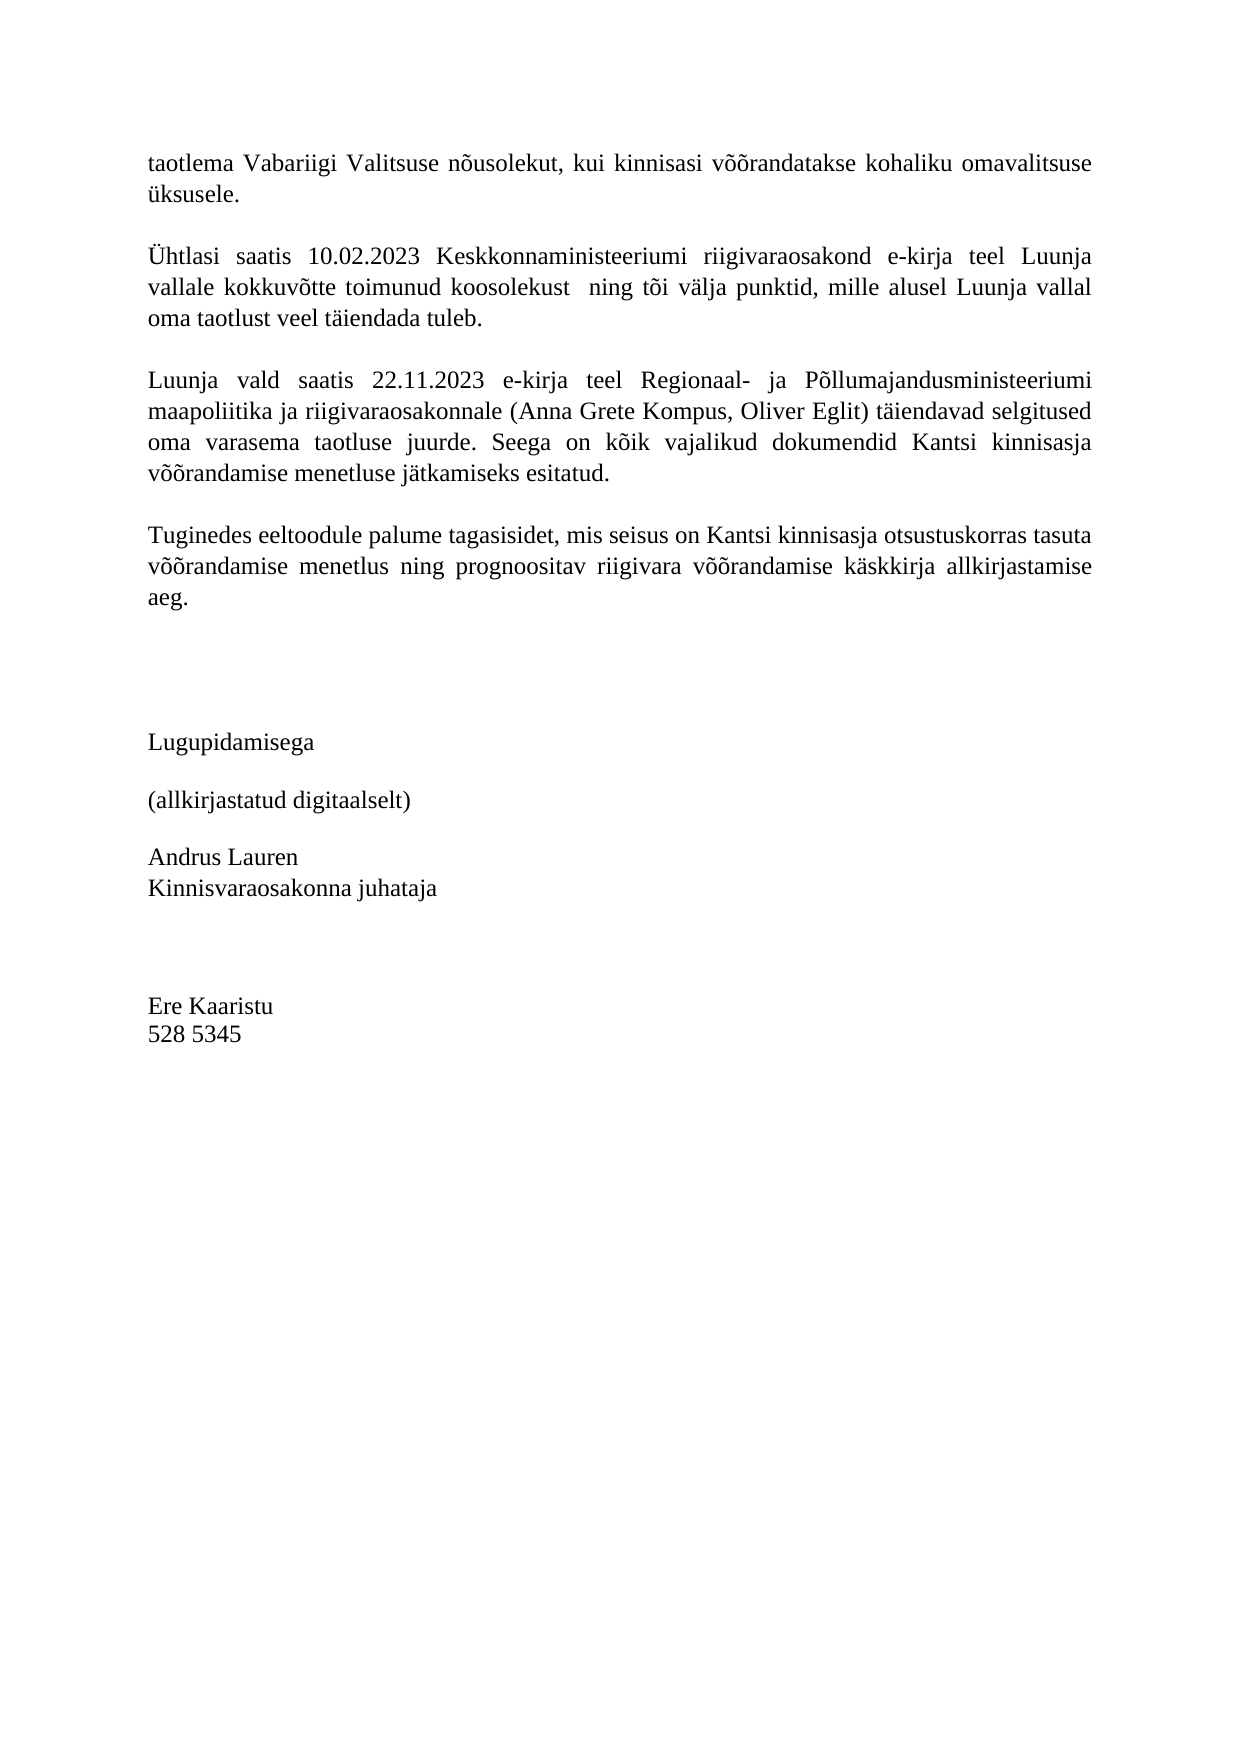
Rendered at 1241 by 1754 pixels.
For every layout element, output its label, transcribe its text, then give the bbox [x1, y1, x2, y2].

text Ühtlasi saatis 10.02.2023 Keskkonnaministeeriumi riigivaraosakond e-kirja teel Luunja vallale kokkuvõtte toimunud koosolekust ning tõi välja punktid, mille alusel Luunja vallal oma taotlust veel täiendada tuleb. [148, 241, 1093, 332]
text 528 5345 [148, 1019, 1093, 1048]
text (allkirjastatud digitaalselt) [148, 785, 1093, 814]
text Andrus Lauren [148, 842, 1093, 871]
text Lugupidamisega [148, 727, 1093, 756]
text Ere Kaaristu [148, 991, 1093, 1019]
text Luunja vald saatis 22.11.2023 e-kirja teel Regionaal- ja Põllumajandusministeeriumi maapoliitika ja riigivaraosakonnale (Anna Grete Kompus, Oliver Eglit) täiendavad selgitused oma varasema taotluse juurde. Seega on kõik vajalikud dokumendid Kantsi kinnisasja võõrandamise menetluse jätkamiseks esitatud. [148, 365, 1093, 487]
text Kinnisvaraosakonna juhataja [148, 873, 1093, 902]
text Tuginedes eeltoodule palume tagasisidet, mis seisus on Kantsi kinnisasja otsustuskorras tasuta võõrandamise menetlus ning prognoositav riigivara võõrandamise käskkirja allkirjastamise aeg. [148, 520, 1093, 611]
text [148, 148, 1093, 207]
